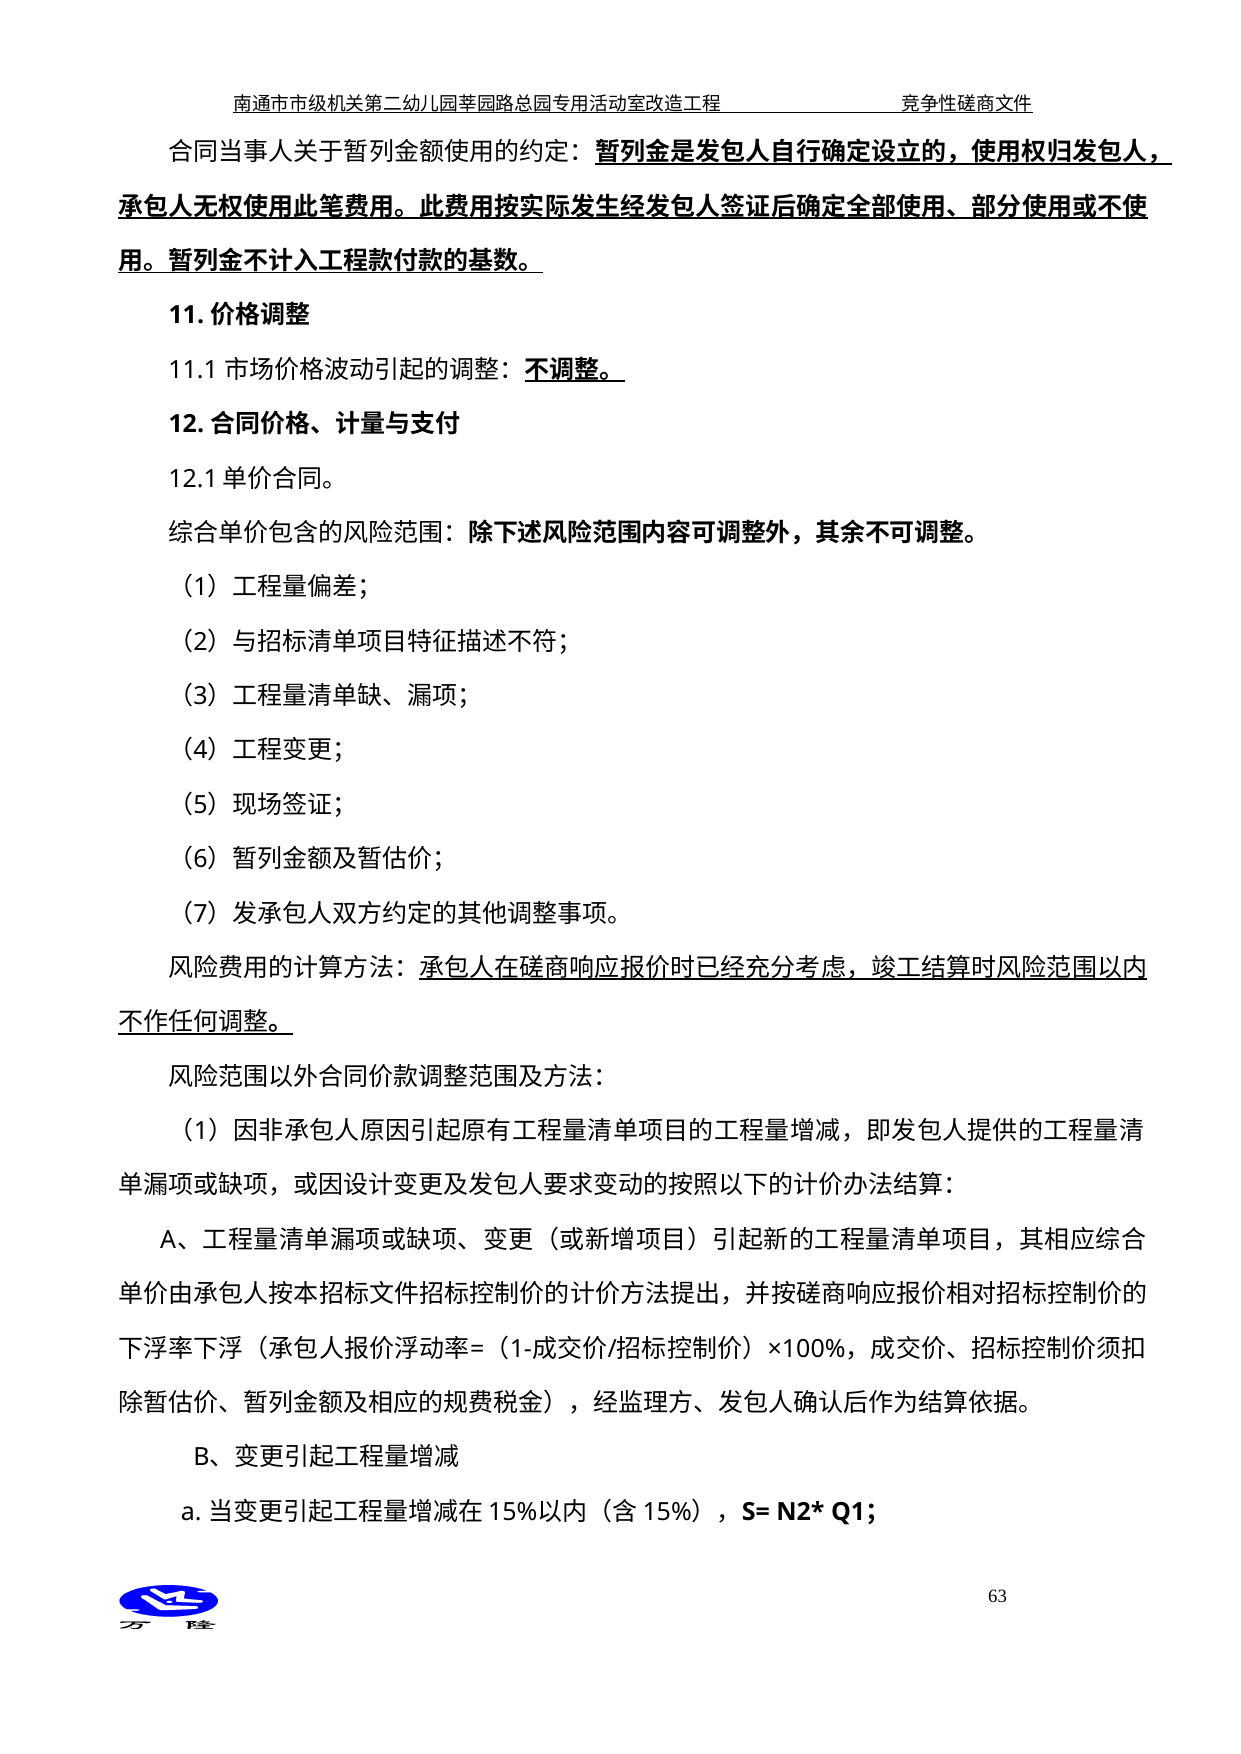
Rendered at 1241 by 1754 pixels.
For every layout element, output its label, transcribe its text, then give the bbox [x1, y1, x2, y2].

text 11.1 市场价格波动引起的调整：不调整。 [118, 349, 1147, 386]
text A、工程量清单漏项或缺项、变更（或新增项目）引起新的工程量清单项目，其相应综合单价由承包人按本招标文件招标控制价的计价方法提出，并按磋商响应报价相对招标控制价的下浮率下浮（承包人报价浮动率=（1-成交价/招标控制价）×100%，成交价、招标控制价须扣除暂估价、暂列金额及相应的规费税金），经监理方、发包人确认后作为结算依据。 [118, 1219, 1147, 1419]
text （2）与招标清单项目特征描述不符； [118, 621, 1147, 657]
text （5）现场签证； [118, 784, 1147, 821]
text 风险范围以外合同价款调整范围及方法： [118, 1056, 1147, 1092]
text （1）因非承包人原因引起原有工程量清单项目的工程量增减，即发包人提供的工程量清单漏项或缺项，或因设计变更及发包人要求变动的按照以下的计价办法结算： [118, 1111, 1147, 1201]
text 综合单价包含的风险范围：除下述风险范围内容可调整外，其余不可调整。 [118, 512, 1147, 549]
text 合同当事人关于暂列金额使用的约定：暂列金是发包人自行确定设立的，使用权归发包人，承包人无权使用此笔费用。此费用按实际发生经发包人签证后确定全部使用、部分使用或不使用。暂列金不计入工程款付款的基数。 [118, 219, 1147, 277]
text 风险费用的计算方法：承包人在磋商响应报价时已经充分考虑，竣工结算时风险范围以内不作任何调整。 [118, 947, 1147, 1038]
text 12. 合同价格、计量与支付 [118, 404, 1147, 440]
text （1）工程量偏差； [118, 567, 1147, 603]
text （3）工程量清单缺、漏项； [118, 676, 1147, 712]
text 12.1单价合同。 [118, 458, 1147, 494]
text 11. 价格调整 [118, 295, 1147, 331]
picture [118, 1585, 220, 1629]
text 合同当事人关于暂列金额使用的约定：暂列金是发包人自行确定设立的，使用权归发包人，承包人无权使用此笔费用。此费用按实际发生经发包人签证后确定全部使用、部分使用或不使用。暂列金不计入工程款付款的基数。 [118, 132, 1147, 217]
text （4）工程变更； [118, 730, 1147, 766]
text （6）暂列金额及暂估价； [118, 839, 1147, 875]
text （7）发承包人双方约定的其他调整事项。 [118, 893, 1147, 929]
text B、变更引起工程量增减 [118, 1437, 1147, 1473]
text a. 当变更引起工程量增减在15%以内（含15%），S= N2* Q1； [118, 1491, 1147, 1527]
